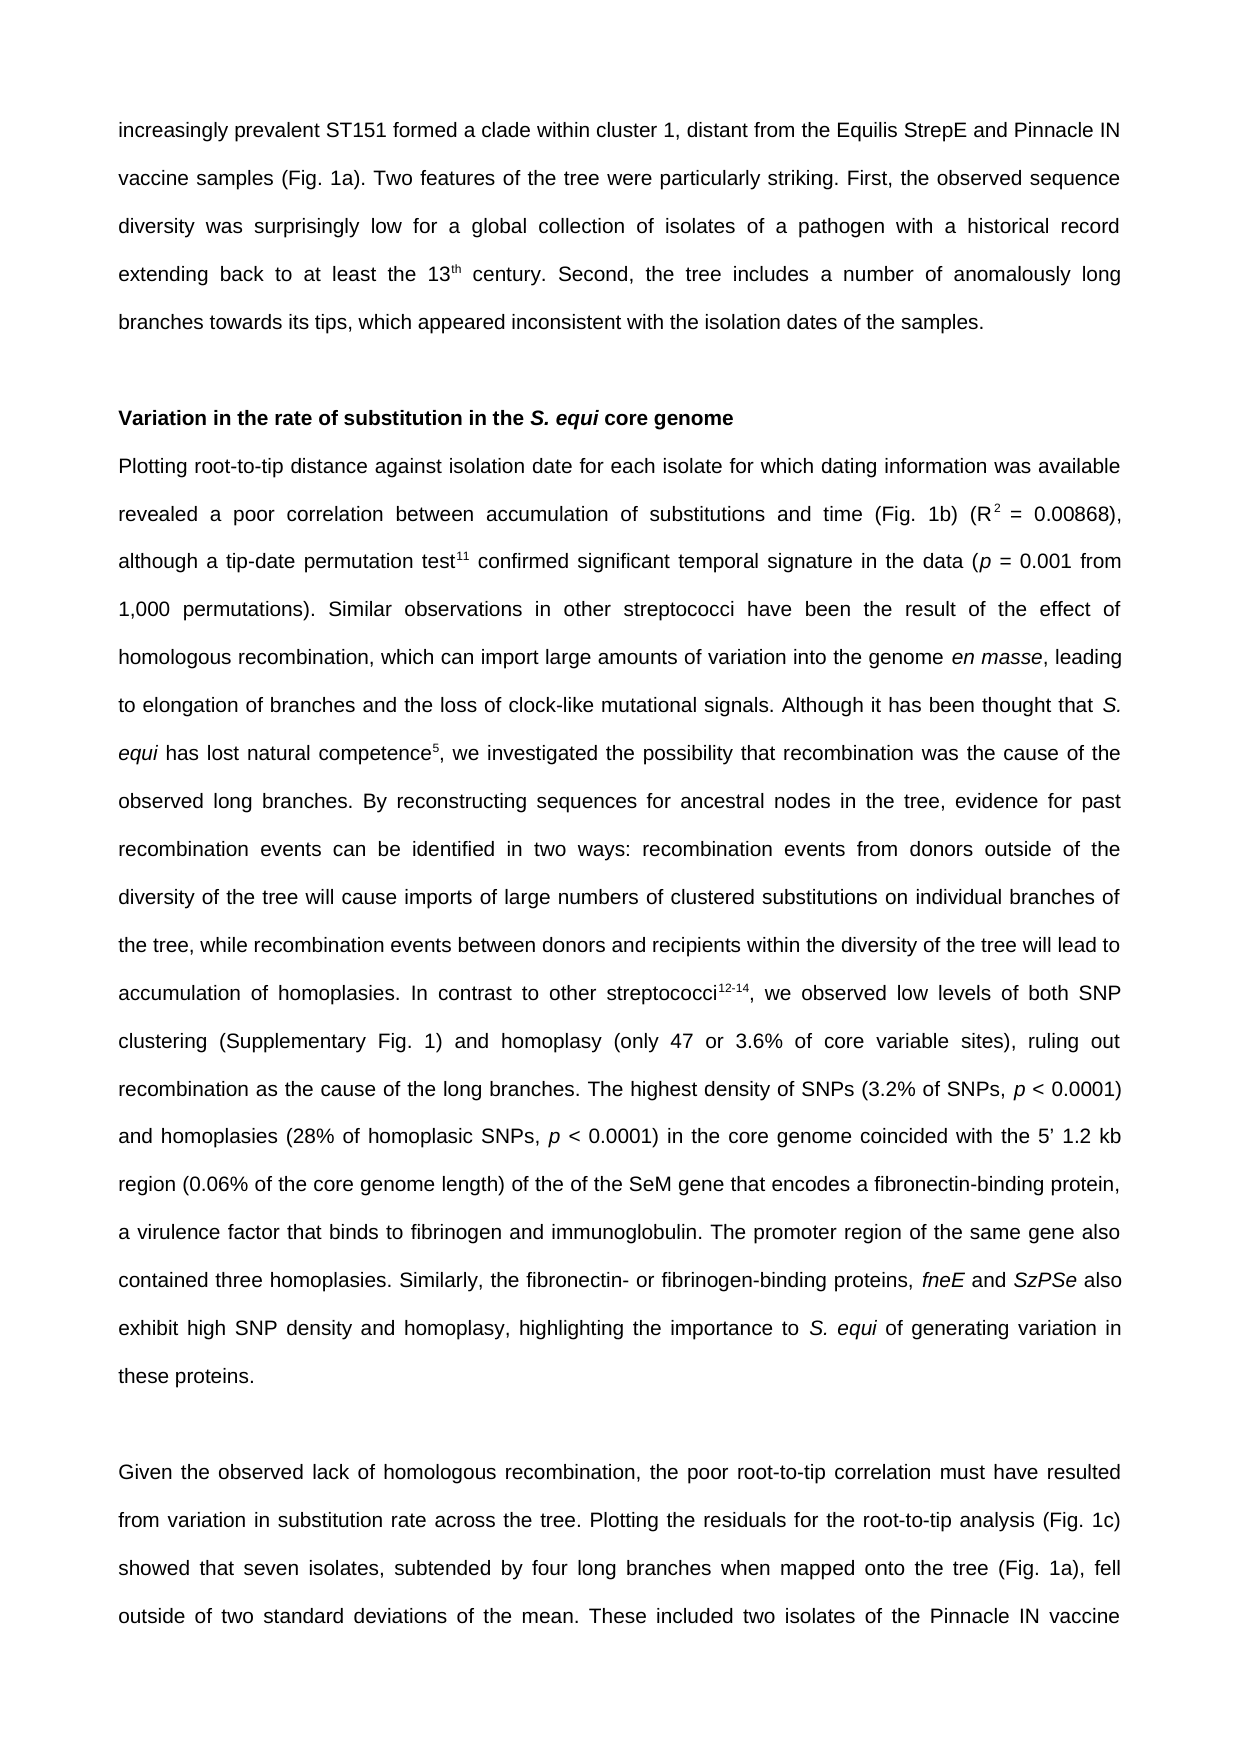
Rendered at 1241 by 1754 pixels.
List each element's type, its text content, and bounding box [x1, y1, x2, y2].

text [118, 118, 1122, 334]
text Variation in the rate of substitution in the S. equi core genome [118, 406, 1122, 429]
text Plotting root-to-tip distance against isolation date for each isolate for which dating information was available revealed a poor correlation between accumulation of substitutions and time (Fig. 1b) (R2 = 0.00868), although a tip-date permutation test11 confirmed significant temporal signature in the data (p = 0.001 from 1,000 permutations). Similar observations in other streptococci have been the result of the effect of homologous recombination, which can import large amounts of variation into the genome en masse, leading to elongation of branches and the loss of clock-like mutational signals. Although it has been thought that S. equi has lost natural competence5, we investigated the possibility that recombination was the cause of the observed long branches. By reconstructing sequences for ancestral nodes in the tree, evidence for past recombination events can be identified in two ways: recombination events from donors outside of the diversity of the tree will cause imports of large numbers of clustered substitutions on individual branches of the tree, while recombination events between donors and recipients within the diversity of the tree will lead to accumulation of homoplasies. In contrast to other streptococci12-14, we observed low levels of both SNP clustering (Supplementary Fig. 1) and homoplasy (only 47 or 3.6% of core variable sites), ruling out recombination as the cause of the long branches. The highest density of SNPs (3.2% of SNPs, p < 0.0001) and homoplasies (28% of homoplasic SNPs, p < 0.0001) in the core genome coincided with the 5’ 1.2 kb region (0.06% of the core genome length) of the of the SeM gene that encodes a fibronectin-binding protein, a virulence factor that binds to fibrinogen and immunoglobulin. The promoter region of the same gene also contained three homoplasies. Similarly, the fibronectin- or fibrinogen-binding proteins, fneE and SzPSe also exhibit high SNP density and homoplasy, highlighting the importance to S. equi of generating variation in these proteins. [118, 453, 1122, 1388]
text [118, 1460, 1122, 1627]
